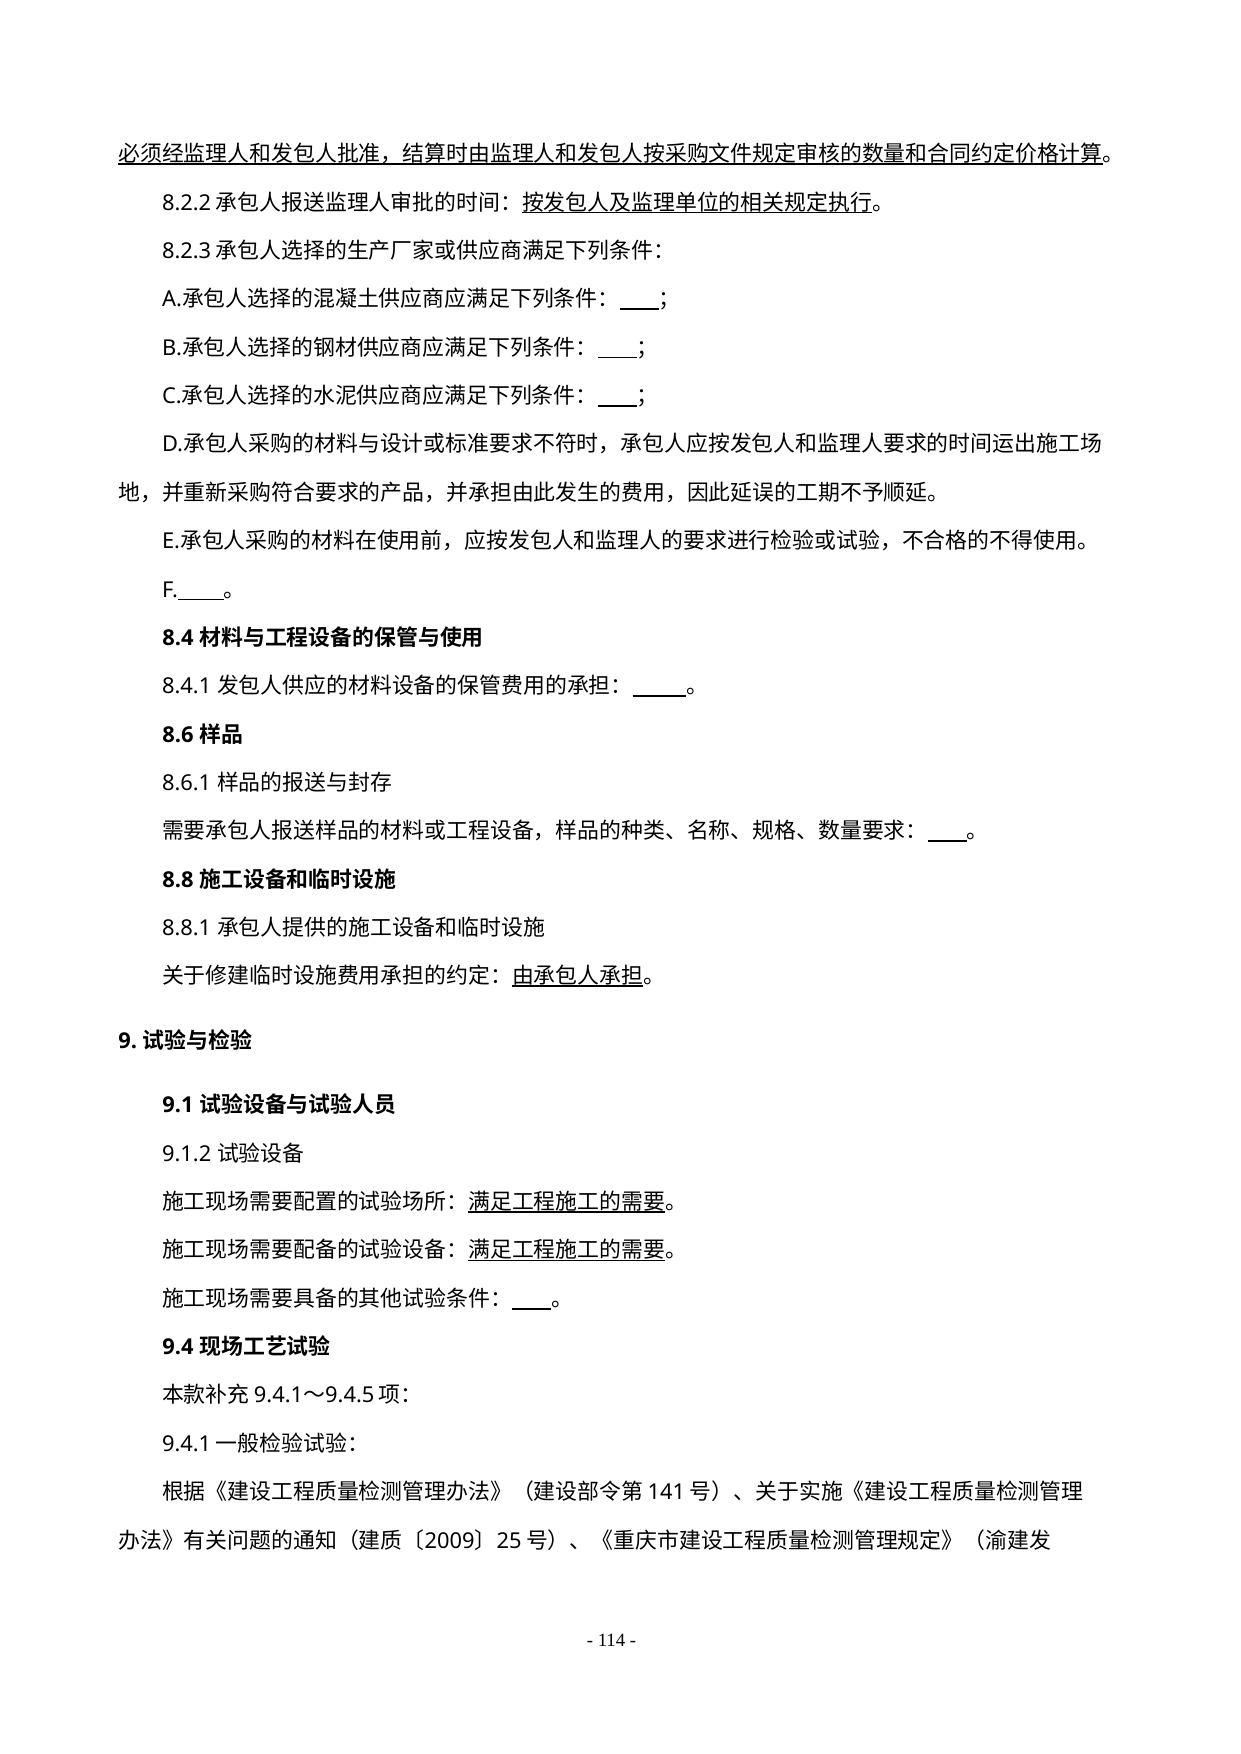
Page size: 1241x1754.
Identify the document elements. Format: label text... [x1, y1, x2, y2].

text 需要承包人报送样品的材料或工程设备，样品的种类、名称、规格、数量要求： 。 [118, 813, 1104, 845]
text 本款补充9.4.1～9.4.5项： [118, 1377, 1104, 1409]
text 8.8.1 承包人提供的施工设备和临时设施 [118, 909, 1104, 942]
text 8.6.1 样品的报送与封存 [118, 764, 1104, 797]
subtitle 8.8 施工设备和临时设施 [118, 861, 1104, 894]
text A.承包人选择的混凝土供应商应满足下列条件： ； [118, 281, 1104, 313]
subtitle 9. 试验与检验 [118, 1022, 1104, 1055]
subtitle 8.6 样品 [118, 716, 1104, 749]
subtitle 8.4 材料与工程设备的保管与使用 [118, 619, 1104, 652]
text 9.4.1一般检验试验： [118, 1425, 1104, 1458]
text 8.2.1承包人负责采购、运输和保管的材料、工程设备：由承包人自行采购。承包人采购材料设备必须经监理人和发包人批准，结算时由监理人和发包人按采购文件规定审核的数量和合同约定价格计算。 [118, 136, 1104, 168]
subtitle 9.1 试验设备与试验人员 [118, 1087, 1104, 1119]
text C.承包人选择的水泥供应商应满足下列条件： ； [118, 377, 1104, 410]
text B.承包人选择的钢材供应商应满足下列条件： ； [118, 329, 1104, 362]
text 8.2.3承包人选择的生产厂家或供应商满足下列条件： [118, 232, 1104, 265]
text 施工现场需要配备的试验设备：满足工程施工的需要。 [118, 1232, 1104, 1264]
text D.承包人采购的材料与设计或标准要求不符时，承包人应按发包人和监理人要求的时间运出施工场地，并重新采购符合要求的产品，并承担由此发生的费用，因此延误的工期不予顺延。 [118, 426, 1104, 507]
text 9.1.2 试验设备 [118, 1135, 1104, 1168]
text 施工现场需要配置的试验场所：满足工程施工的需要。 [118, 1184, 1104, 1216]
text E.承包人采购的材料在使用前，应按发包人和监理人的要求进行检验或试验，不合格的不得使用。 [118, 523, 1104, 555]
text 施工现场需要具备的其他试验条件： 。 [118, 1280, 1104, 1313]
text F. 。 [118, 571, 1104, 604]
text 8.4.1 发包人供应的材料设备的保管费用的承担： 。 [118, 668, 1104, 700]
subtitle 9.4 现场工艺试验 [118, 1329, 1104, 1361]
text 8.2.2承包人报送监理人审批的时间：按发包人及监理单位的相关规定执行。 [118, 184, 1104, 217]
text 关于修建临时设施费用承担的约定：由承包人承担。 [118, 958, 1104, 990]
